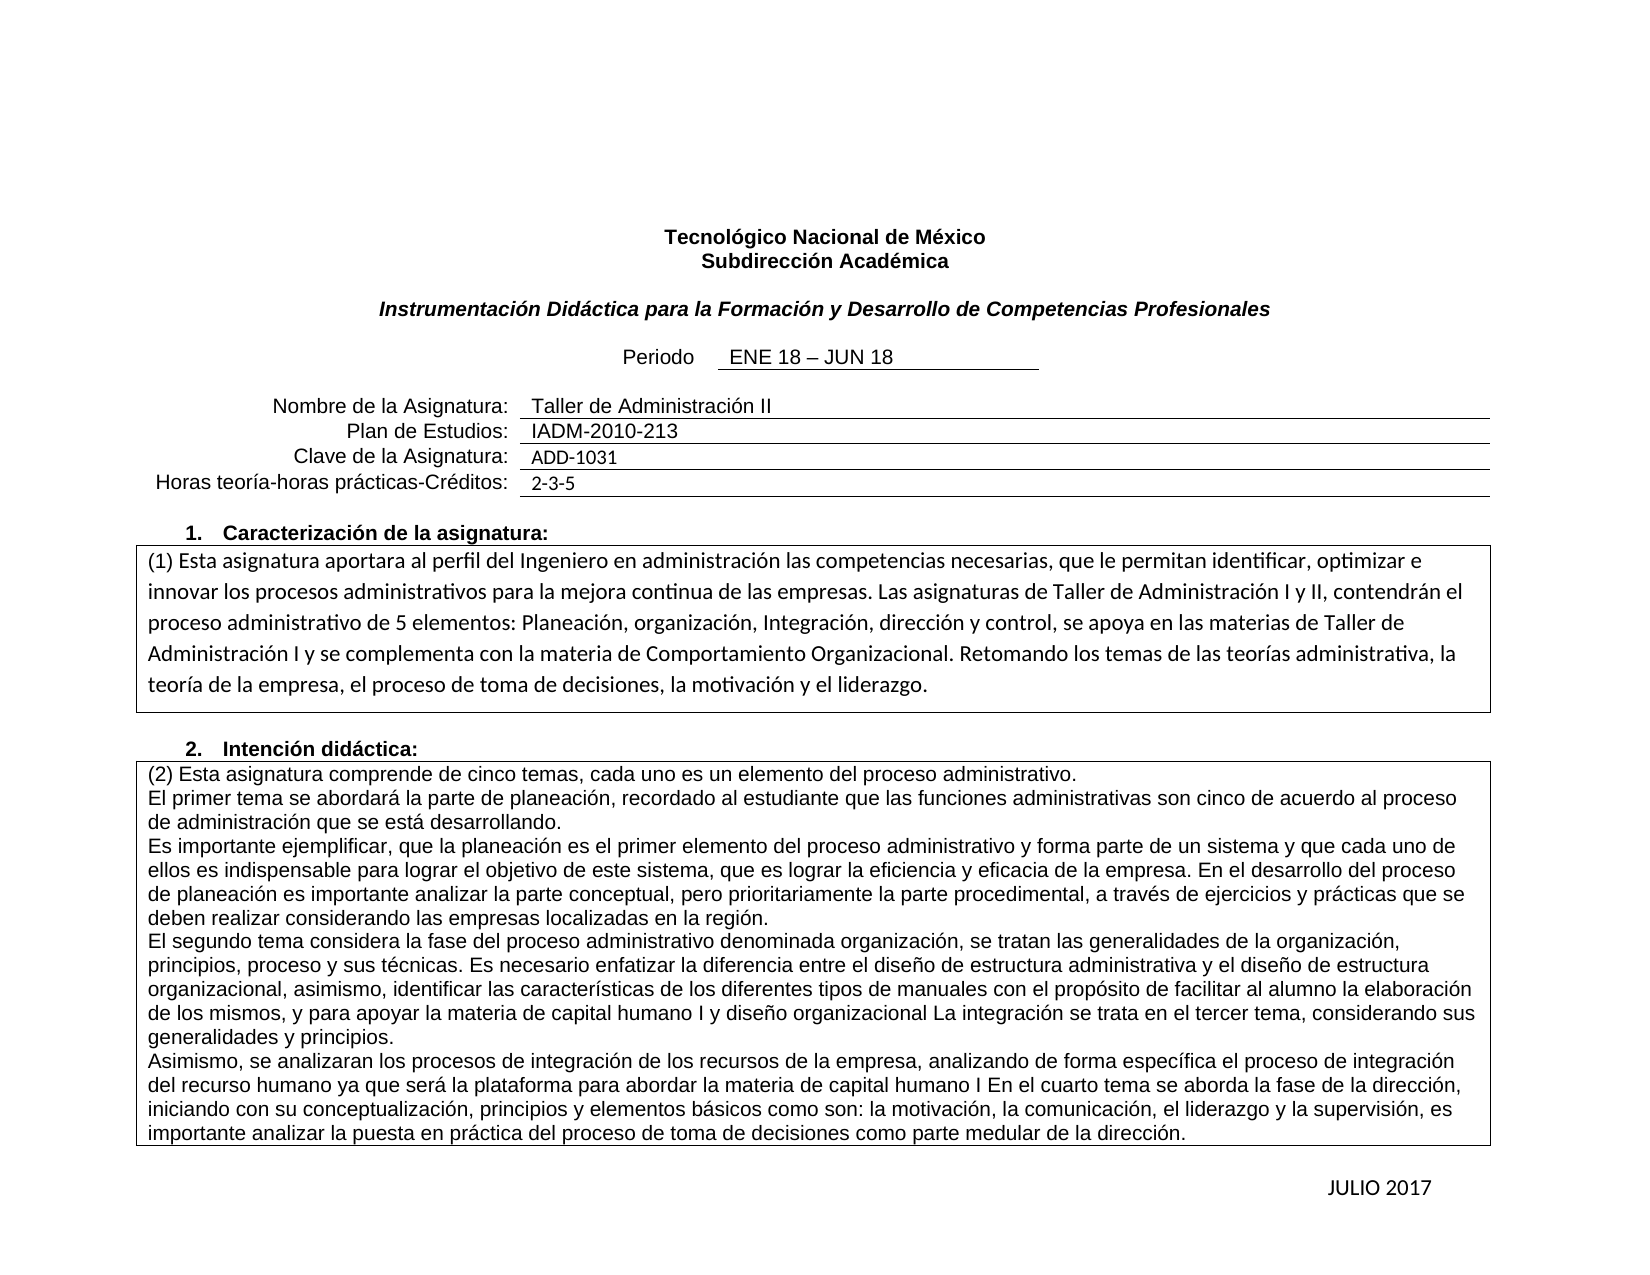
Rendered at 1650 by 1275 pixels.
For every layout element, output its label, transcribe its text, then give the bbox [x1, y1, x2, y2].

table_header Taller de Administración II [520, 394, 1490, 418]
text Instrumentación Didáctica para la Formación y Desarrollo de Competencias Profesionales [148, 297, 1502, 321]
table_cell IADM-2010-213 [520, 419, 1490, 443]
table_cell Clave de la Asignatura: [136, 443, 520, 469]
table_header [137, 762, 1490, 1145]
text Subdirección Académica [148, 249, 1502, 273]
table_header Nombre de la Asignatura: [136, 394, 520, 418]
table_cell Horas teoría-horas prácticas-Créditos: [136, 469, 520, 496]
table_cell Plan de Estudios: [136, 418, 520, 443]
table_cell 2-3-5 [520, 470, 1490, 496]
table_header Periodo [611, 345, 718, 369]
table_cell ADD-1031 [520, 444, 1490, 469]
text Tecnológico Nacional de México [148, 225, 1502, 249]
table_header (1) Esta asignatura aportara al perfil del Ingeniero en administración las competencias necesarias, que le permitan identificar, optimizar e innovar los procesos administrativos para la mejora continua de las empresas. Las asignaturas de Taller de Administración I y II, contendrán el proceso administrativo de 5 elementos: Planeación, organización, Integración, dirección y control, se apoya en las materias de Taller de Administración I y se complementa con la materia de Comportamiento Organizacional. Retomando los temas de las teorías administrativa, la teoría de la empresa, el proceso de toma de decisiones, la motivación y el liderazgo. [137, 546, 1490, 712]
list Caracterización de la asignatura: [185, 521, 1502, 545]
list Intención didáctica: [185, 737, 1502, 761]
table_header ENE 18 – JUN 18 [718, 345, 1039, 369]
